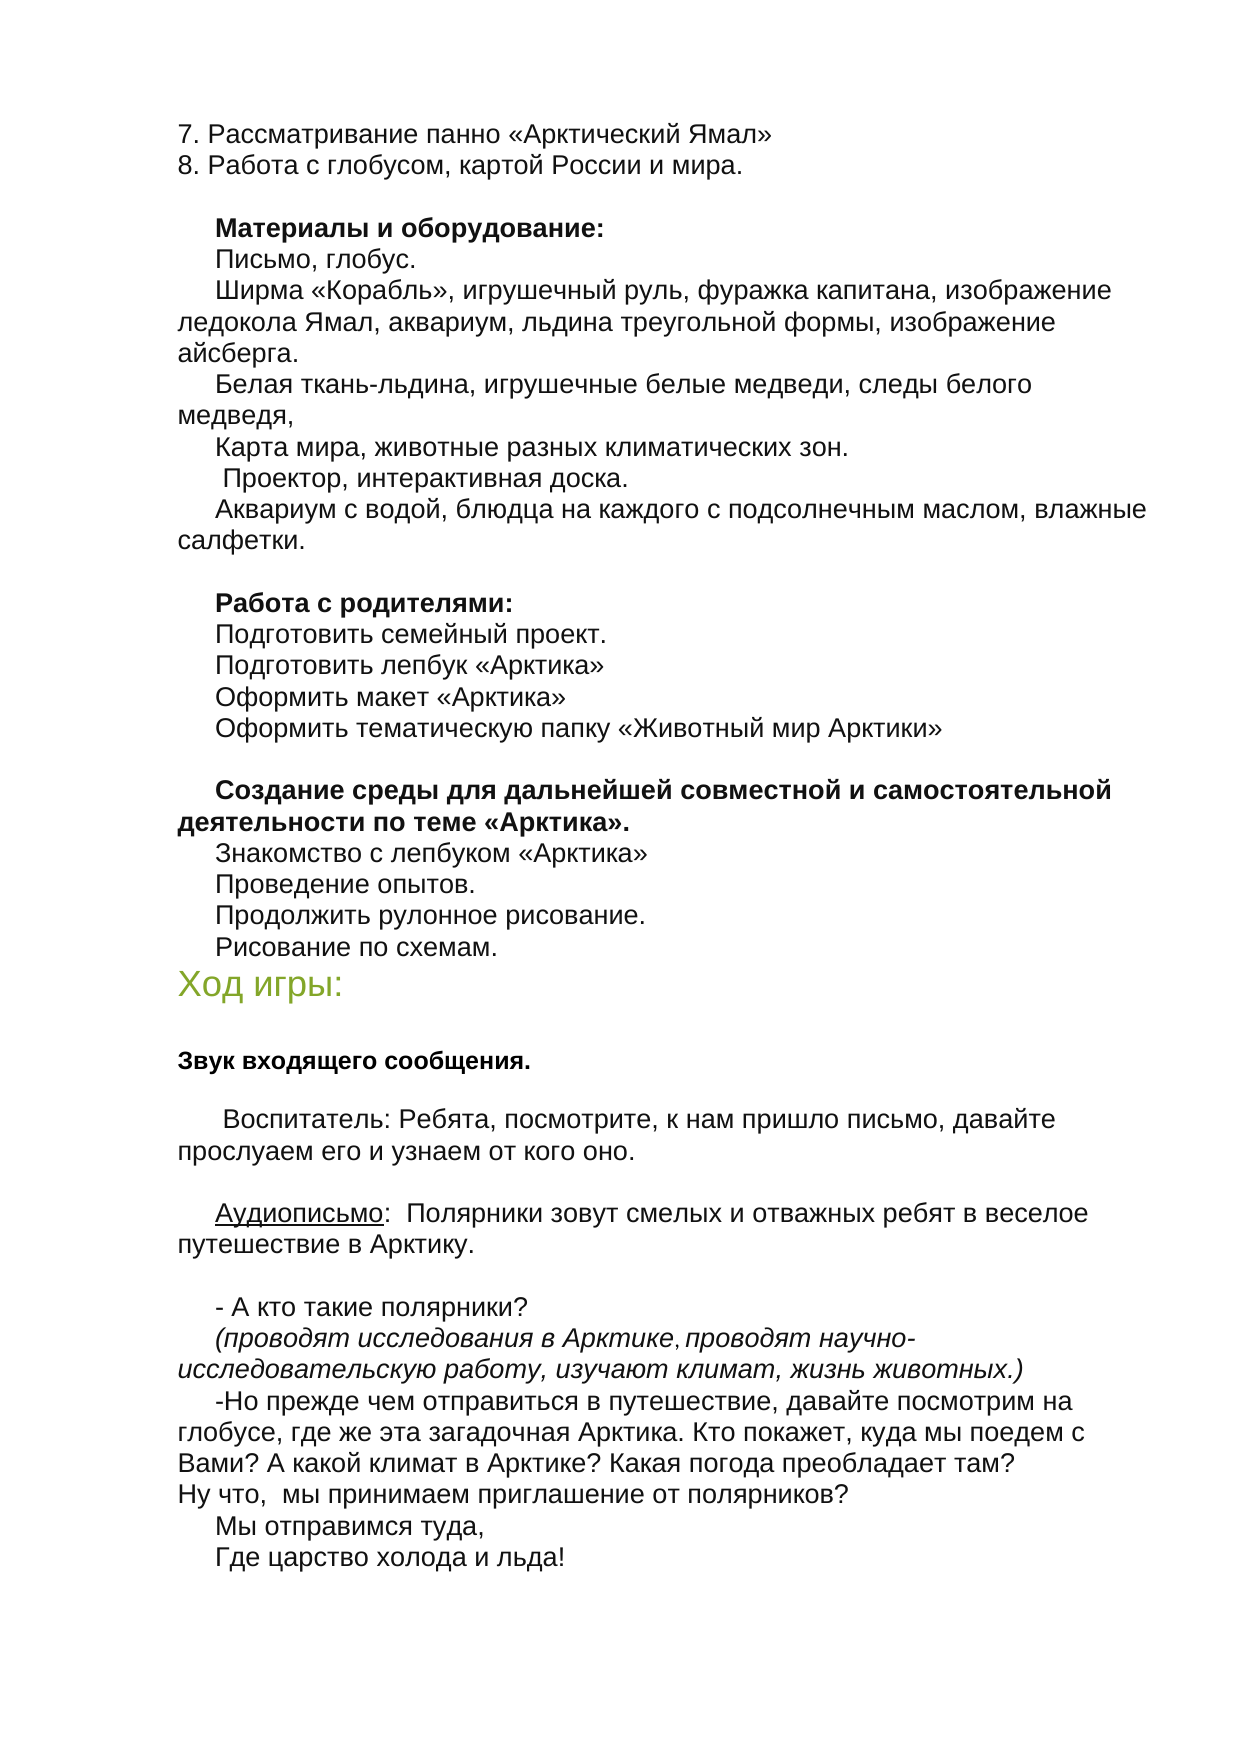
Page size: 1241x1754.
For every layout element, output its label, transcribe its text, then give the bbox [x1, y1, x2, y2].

text Мы отправимся туда, [177, 1509, 1152, 1541]
text Знакомство с лепбуком «Арктика» [177, 837, 1152, 868]
text Письмо, глобус. [177, 243, 1152, 274]
text 7. Рассматривание панно «Арктический Ямал» [177, 118, 1152, 149]
text Оформить макет «Арктика» [177, 681, 1152, 712]
text Создание среды для дальнейшей совместной и самостоятельной деятельности по теме «Арктика». [177, 774, 1152, 837]
text Оформить тематическую папку «Животный мир Арктики» [177, 712, 1152, 743]
text Где царство холода и льда! [177, 1541, 1152, 1572]
text Звук входящего сообщения. [177, 1046, 1152, 1074]
text Проектор, интерактивная доска. [177, 462, 1152, 493]
text Проведение опытов. [177, 868, 1152, 899]
text -Но прежде чем отправиться в путешествие, давайте посмотрим на глобусе, где же эта загадочная Арктика. Кто покажет, куда мы поедем с Вами? А какой климат в Арктике? Какая погода преобладает там? [177, 1384, 1152, 1478]
text Карта мира, животные разных климатических зон. [177, 431, 1152, 462]
text 8. Работа с глобусом, картой России и мира. [177, 149, 1152, 181]
text Продолжить рулонное рисование. [177, 899, 1152, 931]
text Аквариум с водой, блюдца на каждого с подсолнечным маслом, влажные салфетки. [177, 493, 1152, 556]
text Воспитатель: Ребята, посмотрите, к нам пришло письмо, давайте прослуаем его и узнаем от кого оно. [177, 1103, 1152, 1166]
text Ход игры: [177, 962, 1152, 1004]
text Аудиописьмо: Полярники зовут смелых и отважных ребят в веселое путешествие в Арктику. [177, 1197, 1152, 1259]
text Белая ткань-льдина, игрушечные белые медведи, следы белого медведя, [177, 368, 1152, 431]
text Работа с родителями: [177, 587, 1152, 618]
text (проводят исследования в Арктике, проводят научно-исследовательскую работу, изучают климат, жизнь животных.) [177, 1322, 1152, 1384]
text Подготовить семейный проект. [177, 618, 1152, 649]
text Ширма «Корабль», игрушечный руль, фуражка капитана, изображение ледокола Ямал, аквариум, льдина треугольной формы, изображение айсберга. [177, 274, 1152, 368]
text Подготовить лепбук «Арктика» [177, 649, 1152, 681]
text - А кто такие полярники? [177, 1291, 1152, 1322]
text Рисование по схемам. [177, 931, 1152, 962]
text Материалы и оборудование: [177, 212, 1152, 243]
text Ну что, мы принимаем приглашение от полярников? [177, 1478, 1152, 1509]
